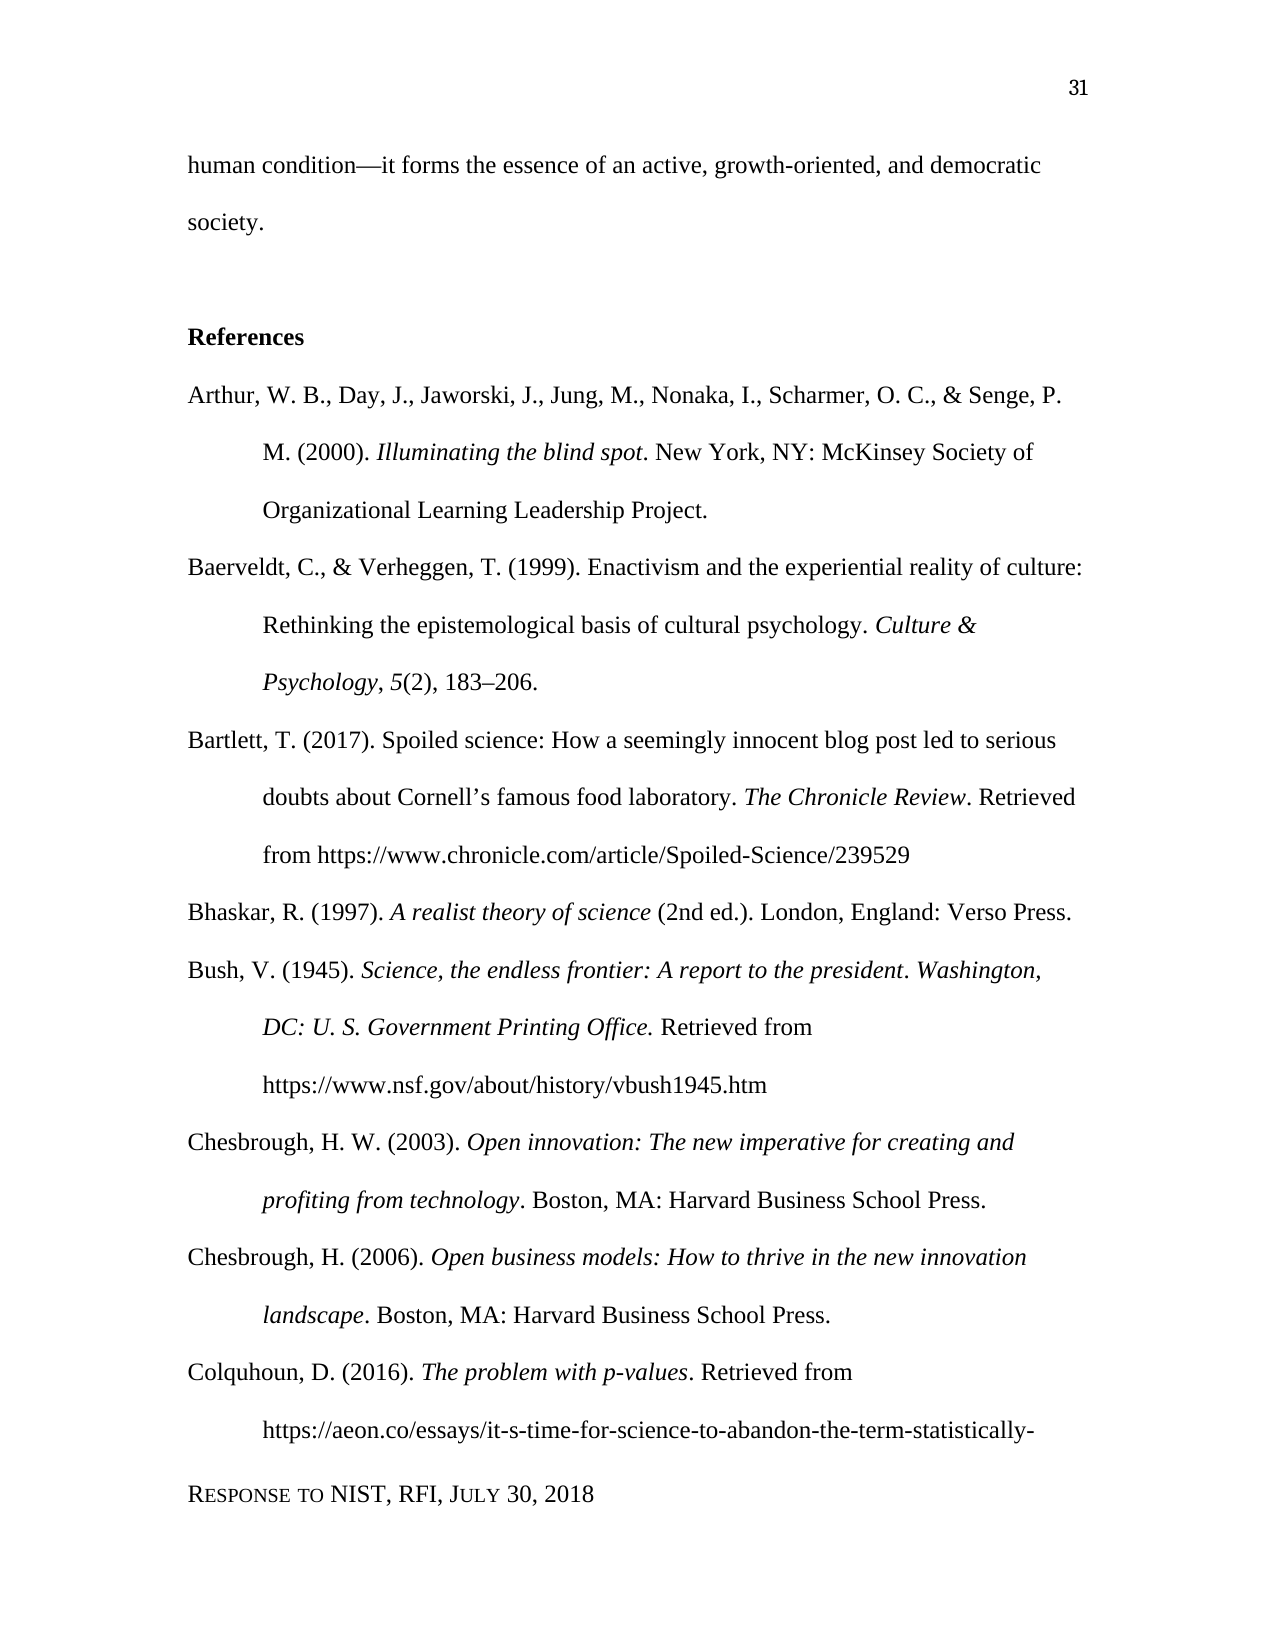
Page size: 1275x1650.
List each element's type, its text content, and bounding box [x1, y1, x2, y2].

text Bush, V. (1945). Science, the endless frontier: A report to the president. Washington, DC: U. S. Government Printing Office. Retrieved from https://www.nsf.gov/about/history/vbush1945.htm [187, 955, 1087, 1099]
text Arthur, W. B., Day, J., Jaworski, J., Jung, M., Nonaka, I., Scharmer, O. C., & Senge, P. M. (2000). Illuminating the blind spot. New York, NY: McKinsey Society of Organizational Learning Leadership Project. [187, 380, 1087, 524]
text Chesbrough, H. W. (2003). Open innovation: The new imperative for creating and profiting from technology. Boston, MA: Harvard Business School Press. [187, 1127, 1087, 1214]
text Chesbrough, H. (2006). Open business models: How to thrive in the new innovation landscape. Boston, MA: Harvard Business School Press. [187, 1242, 1087, 1329]
text Baerveldt, C., & Verheggen, T. (1999). Enactivism and the experiential reality of culture: Rethinking the epistemological basis of cultural psychology. Culture & Psychology, 5(2), 183–206. [187, 552, 1087, 696]
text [187, 1357, 1087, 1444]
text Bhaskar, R. (1997). A realist theory of science (2nd ed.). London, England: Verso Press. [187, 897, 1087, 926]
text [187, 150, 1087, 236]
text References [187, 322, 1087, 351]
text Bartlett, T. (2017). Spoiled science: How a seemingly innocent blog post led to serious doubts about Cornell’s famous food laboratory. The Chronicle Review. Retrieved from https://www.chronicle.com/article/Spoiled-Science/239529 [187, 725, 1087, 869]
